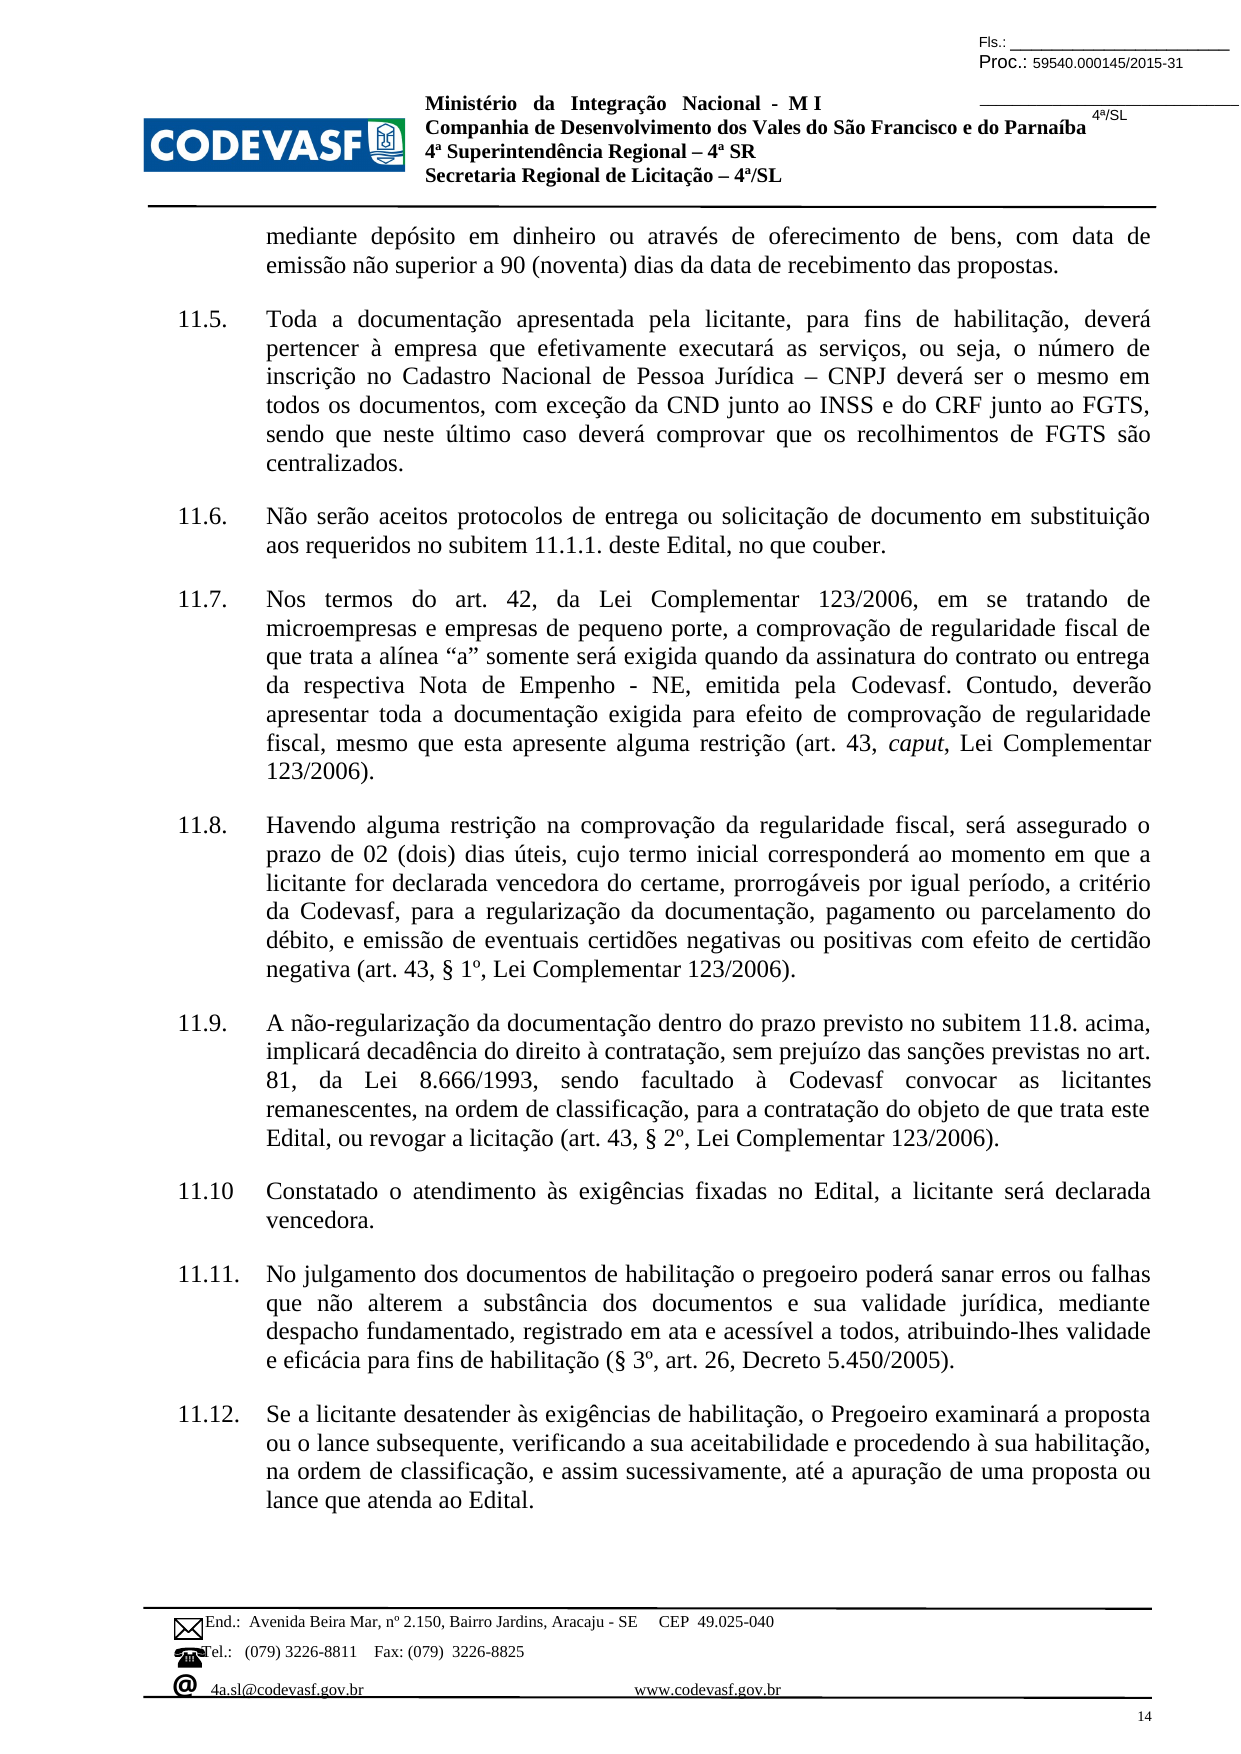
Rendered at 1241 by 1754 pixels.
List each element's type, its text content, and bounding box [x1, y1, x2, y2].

text 11.5. Toda a documentação apresentada pela licitante, para fins de habilitação, deverá pertencer à empresa que efetivamente executará as serviços, ou seja, o número de inscrição no Cadastro Nacional de Pessoa Jurídica – CNPJ deverá ser o mesmo em todos os documentos, com exceção da CND junto ao INSS e do CRF junto ao FGTS, sendo que neste último caso deverá comprovar que os recolhimentos de FGTS são centralizados. [177, 304, 1152, 476]
text 11.7. Nos termos do art. 42, da Lei Complementar 123/2006, em se tratando de microempresas e empresas de pequeno porte, a comprovação de regularidade fiscal de que trata a alínea “a” somente será exigida quando da assinatura do contrato ou entrega da respectiva Nota de Empenho - NE, emitida pela Codevasf. Contudo, deverão apresentar toda a documentação exigida para efeito de comprovação de regularidade fiscal, mesmo que esta apresente alguma restrição (art. 43, caput, Lei Complementar 123/2006). [177, 584, 1152, 785]
text 11.11. No julgamento dos documentos de habilitação o pregoeiro poderá sanar erros ou falhas que não alterem a substância dos documentos e sua validade jurídica, mediante despacho fundamentado, registrado em ata e acessível a todos, atribuindo-lhes validade e eficácia para fins de habilitação (§ 3º, art. 26, Decreto 5.450/2005). [177, 1259, 1152, 1374]
text 11.10 Constatado o atendimento às exigências fixadas no Edital, a licitante será declarada vencedora. [177, 1176, 1152, 1234]
text 11.6. Não serão aceitos protocolos de entrega ou solicitação de documento em substituição aos requeridos no subitem 11.1.1. deste Edital, no que couber. [177, 501, 1152, 559]
picture [143, 118, 406, 172]
text 11.9. A não-regularização da documentação dentro do prazo previsto no subitem 11.8. acima, implicará decadência do direito à contratação, sem prejuízo das sanções previstas no art. 81, da Lei 8.666/1993, sendo facultado à Codevasf convocar as licitantes remanescentes, na ordem de classificação, para a contratação do objeto de que trata este Edital, ou revogar a licitação (art. 43, § 2º, Lei Complementar 123/2006). [177, 1008, 1152, 1151]
text 11.8. Havendo alguma restrição na comprovação da regularidade fiscal, será assegurado o prazo de 02 (dois) dias úteis, cujo termo inicial corresponderá ao momento em que a licitante for declarada vencedora do certame, prorrogáveis por igual período, a critério da Codevasf, para a regularização da documentação, pagamento ou parcelamento do débito, e emissão de eventuais certidões negativas ou positivas com efeito de certidão negativa (art. 43, § 1º, Lei Complementar 123/2006). [177, 810, 1152, 983]
text 11.12. Se a licitante desatender às exigências de habilitação, o Pregoeiro examinará a proposta ou o lance subsequente, verificando a sua aceitabilidade e procedendo à sua habilitação, na ordem de classificação, e assim sucessivamente, até a apuração de uma proposta ou lance que atenda ao Edital. [177, 1399, 1152, 1514]
